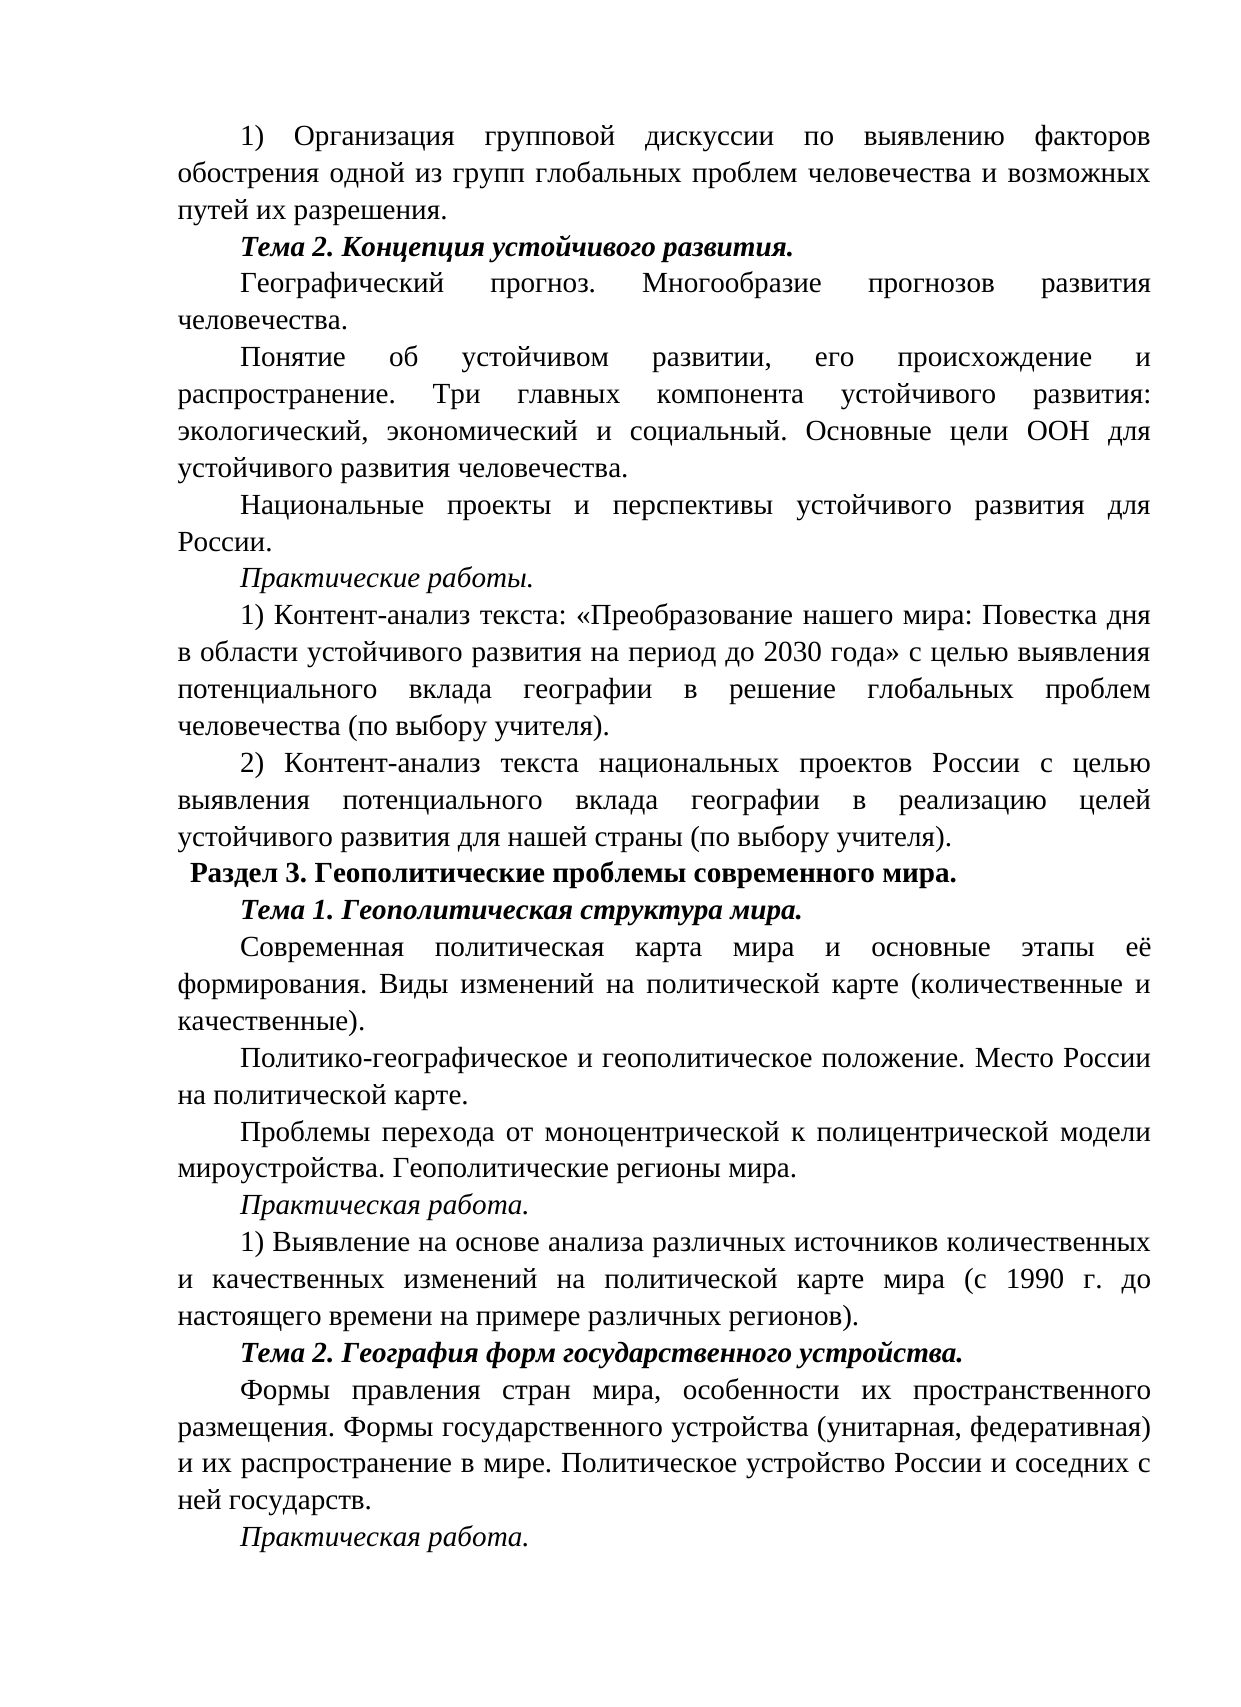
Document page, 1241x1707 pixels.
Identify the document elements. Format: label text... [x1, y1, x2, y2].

text Практическая работа. [177, 1187, 1152, 1221]
text Тема 1. Геополитическая структура мира. [177, 892, 1152, 926]
text Политико-географическое и геополитическое положение. Место России на политической карте. [177, 1040, 1152, 1110]
text Формы правления стран мира, особенности их пространственного размещения. Формы государственного устройства (унитарная, федеративная) и их распространение в мире. Политическое устройство России и соседних с ней государств. [177, 1372, 1152, 1516]
text Современная политическая карта мира и основные этапы её формирования. Виды изменений на политической карте (количественные и качественные). [177, 929, 1152, 1037]
text Проблемы перехода от моноцентрической к полицентрической модели мироустройства. Геополитические регионы мира. [177, 1114, 1152, 1184]
text 1) Организация групповой дискуссии по выявлению факторов обострения одной из групп глобальных проблем человечества и возможных путей их разрешения. [177, 118, 1152, 225]
text 1) Выявление на основе анализа различных источников количественных и качественных изменений на политической карте мира (с 1990 г. до настоящего времени на примере различных регионов). [177, 1224, 1152, 1332]
text Тема 2. География форм государственного устройства. [177, 1335, 1152, 1368]
text Понятие об устойчивом развитии, его происхождение и распространение. Три главных компонента устойчивого развития: экологический, экономический и социальный. Основные цели ООН для устойчивого развития человечества. [177, 339, 1152, 483]
text Тема 2. Концепция устойчивого развития. [177, 229, 1152, 262]
text Национальные проекты и перспективы устойчивого развития для России. [177, 487, 1152, 557]
text Практическая работа. [177, 1519, 1152, 1553]
text Практические работы. [177, 561, 1152, 594]
text 1) Контент-анализ текста: «Преобразование нашего мира: Повестка дня в области устойчивого развития на период до 2030 года» с целью выявления потенциального вклада географии в решение глобальных проблем человечества (по выбору учителя). [177, 597, 1152, 742]
text Раздел 3. Геополитические проблемы современного мира. [190, 856, 1152, 889]
text Географический прогноз. Многообразие прогнозов развития человечества. [177, 266, 1152, 336]
text 2) Контент-анализ текста национальных проектов России с целью выявления потенциального вклада географии в реализацию целей устойчивого развития для нашей страны (по выбору учителя). [177, 745, 1152, 852]
